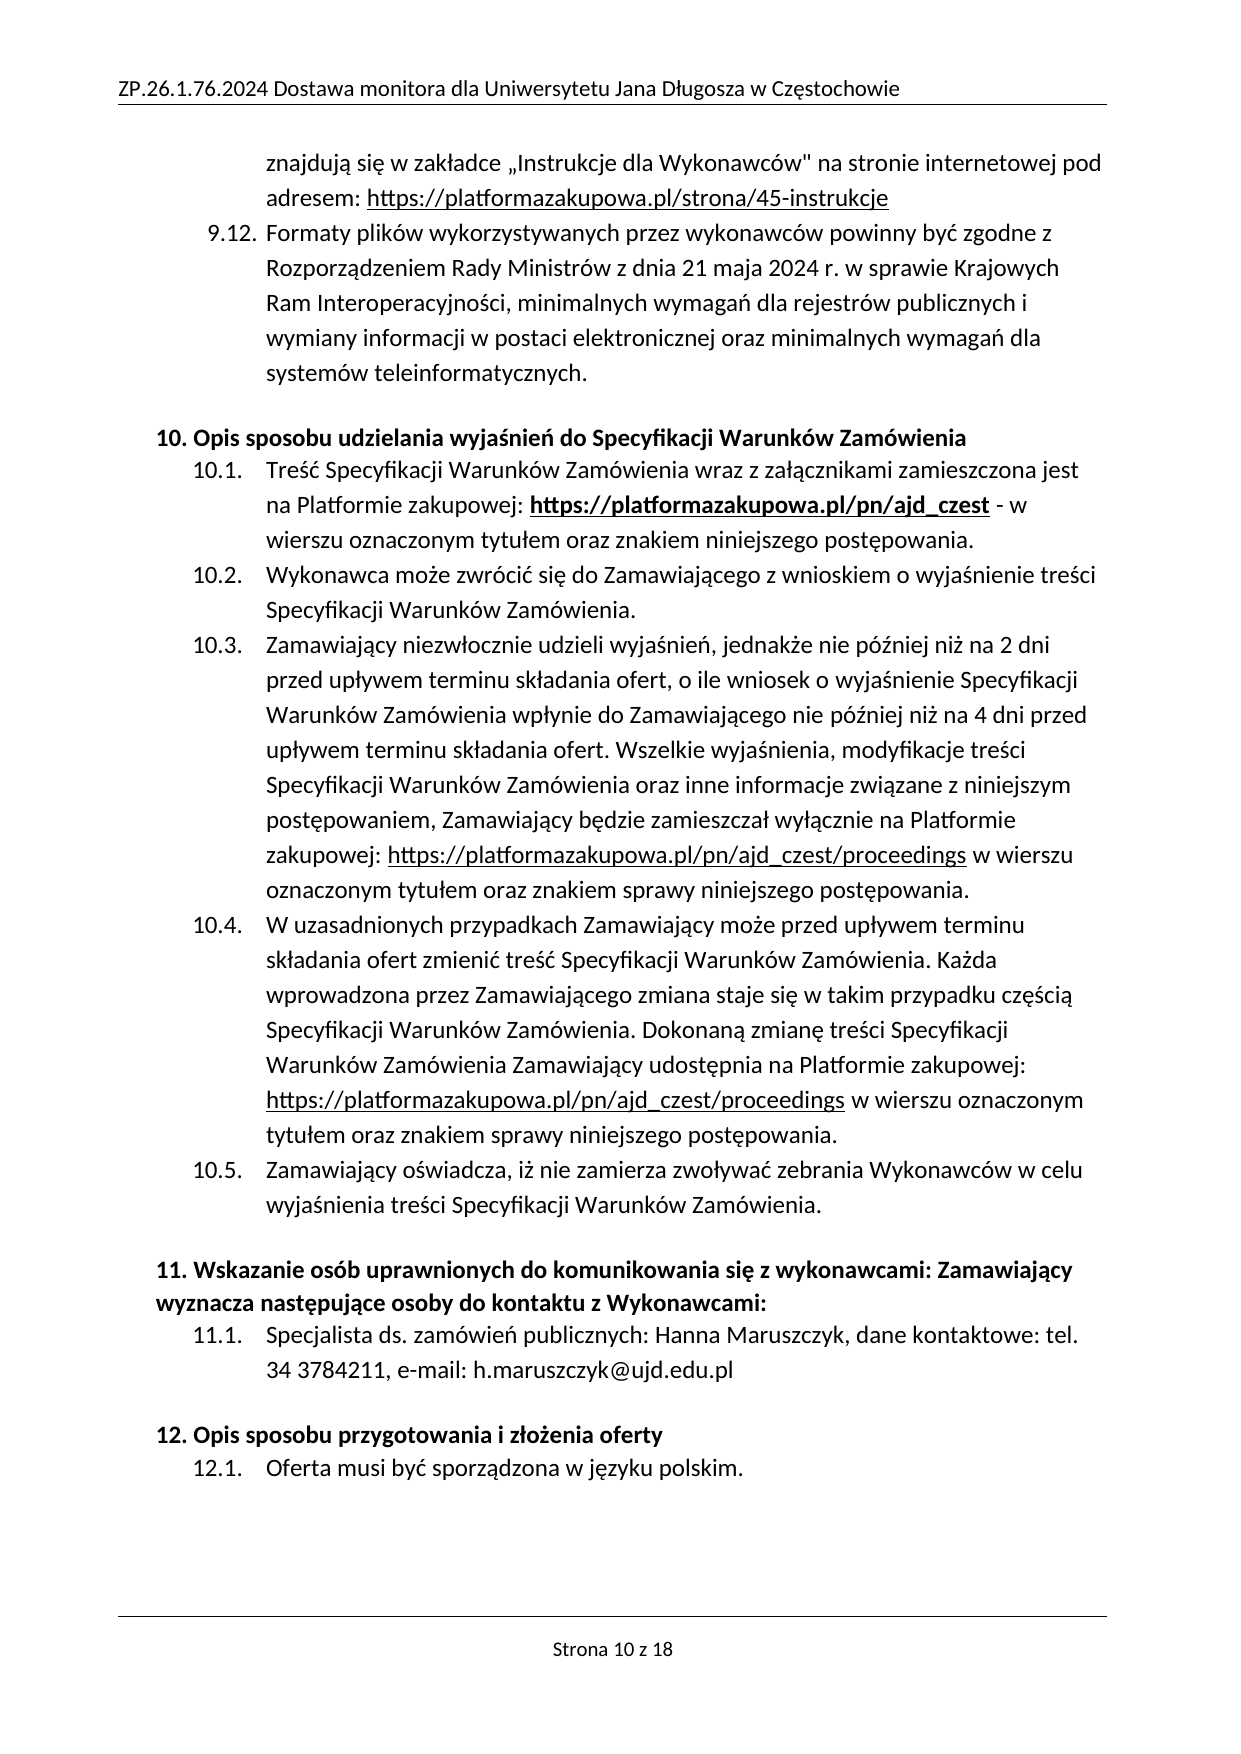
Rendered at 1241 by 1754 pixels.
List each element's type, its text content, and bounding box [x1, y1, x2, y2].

list Zamawiający niezwłocznie udzieli wyjaśnień, jednakże nie później niż na 2 dni przed upływem terminu składania ofert, o ile wniosek o wyjaśnienie Specyfikacji Warunków Zamówienia wpłynie do Zamawiającego nie później niż na 4 dni przed upływem terminu składania ofert. Wszelkie wyjaśnienia, modyfikacje treści Specyfikacji Warunków Zamówienia oraz inne informacje związane z niniejszym postępowaniem, Zamawiający będzie zamieszczał wyłącznie na Platformie zakupowej: https://platformazakupowa.pl/pn/ajd_czest/proceedings w wierszu oznaczonym tytułem oraz znakiem sprawy niniejszego postępowania. [192, 630, 1104, 905]
list W uzasadnionych przypadkach Zamawiający może przed upływem terminu składania ofert zmienić treść Specyfikacji Warunków Zamówienia. Każda wprowadzona przez Zamawiającego zmiana staje się w takim przypadku częścią Specyfikacji Warunków Zamówienia. Dokonaną zmianę treści Specyfikacji Warunków Zamówienia Zamawiający udostępnia na Platformie zakupowej: https://platformazakupowa.pl/pn/ajd_czest/proceedings w wierszu oznaczonym tytułem oraz znakiem sprawy niniejszego postępowania. [192, 910, 1104, 1150]
list Oferta musi być sporządzona w języku polskim. [192, 1452, 1107, 1482]
subtitle 10. Opis sposobu udzielania wyjaśnień do Specyfikacji Warunków Zamówienia [156, 422, 1107, 452]
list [207, 148, 1107, 213]
list Specjalista ds. zamówień publicznych: Hanna Maruszczyk, dane kontaktowe: tel. 34 3784211, e-mail: h.maruszczyk@ujd.edu.pl [192, 1320, 1107, 1385]
subtitle 12. Opis sposobu przygotowania i złożenia oferty [156, 1419, 1107, 1449]
list Wykonawca może zwrócić się do Zamawiającego z wnioskiem o wyjaśnienie treści Specyfikacji Warunków Zamówienia. [192, 560, 1104, 625]
list Formaty plików wykorzystywanych przez wykonawców powinny być zgodne z Rozporządzeniem Rady Ministrów z dnia 21 maja 2024 r. w sprawie Krajowych Ram Interoperacyjności, minimalnych wymagań dla rejestrów publicznych i wymiany informacji w postaci elektronicznej oraz minimalnych wymagań dla systemów teleinformatycznych. [207, 218, 1107, 388]
list Treść Specyfikacji Warunków Zamówienia wraz z załącznikami zamieszczona jest na Platformie zakupowej: https://platformazakupowa.pl/pn/ajd_czest - w wierszu oznaczonym tytułem oraz znakiem niniejszego postępowania. [192, 455, 1104, 555]
subtitle 11. Wskazanie osób uprawnionych do komunikowania się z wykonawcami: Zamawiający wyznacza następujące osoby do kontaktu z Wykonawcami: [156, 1254, 1107, 1317]
list Zamawiający oświadcza, iż nie zamierza zwoływać zebrania Wykonawców w celu wyjaśnienia treści Specyfikacji Warunków Zamówienia. [192, 1155, 1104, 1220]
